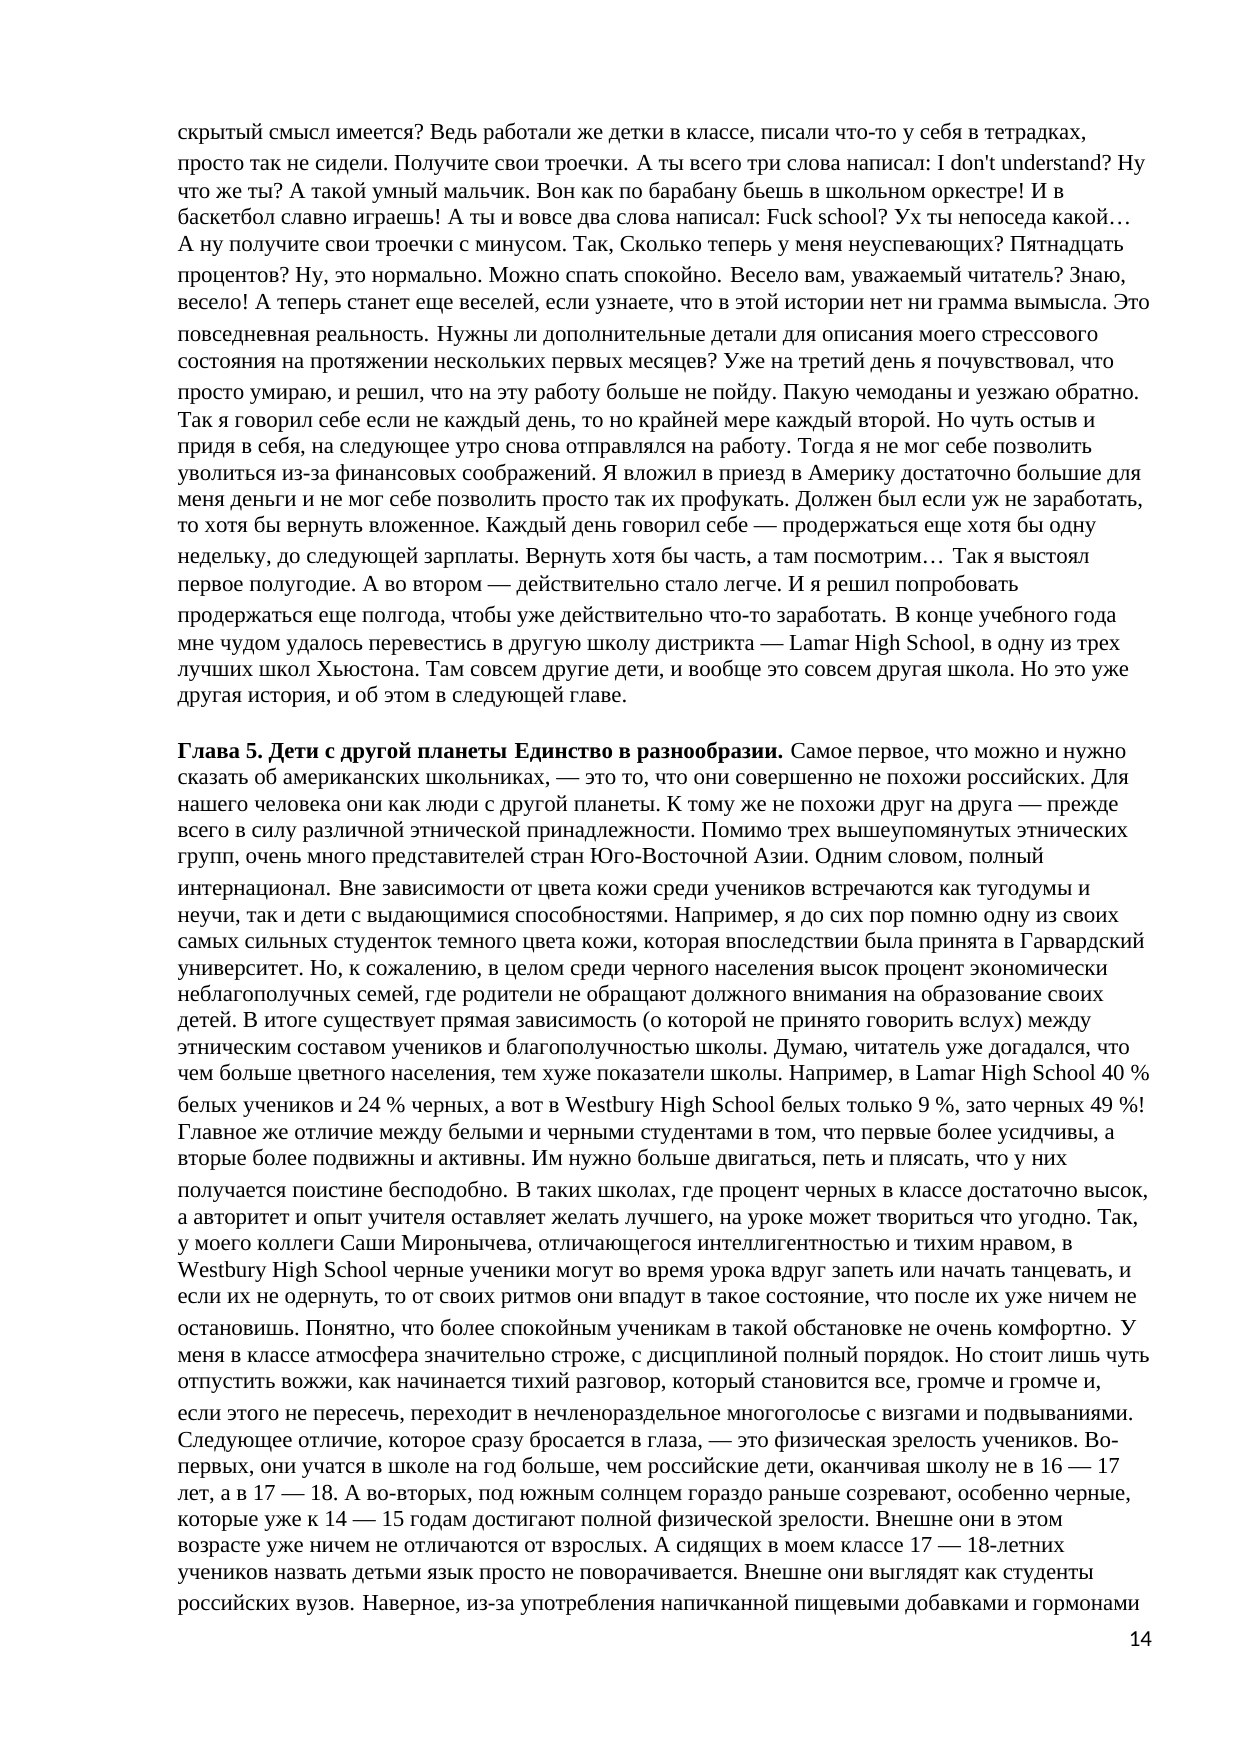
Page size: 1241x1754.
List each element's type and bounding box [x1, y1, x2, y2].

text [177, 118, 1152, 708]
text [177, 737, 1152, 1617]
